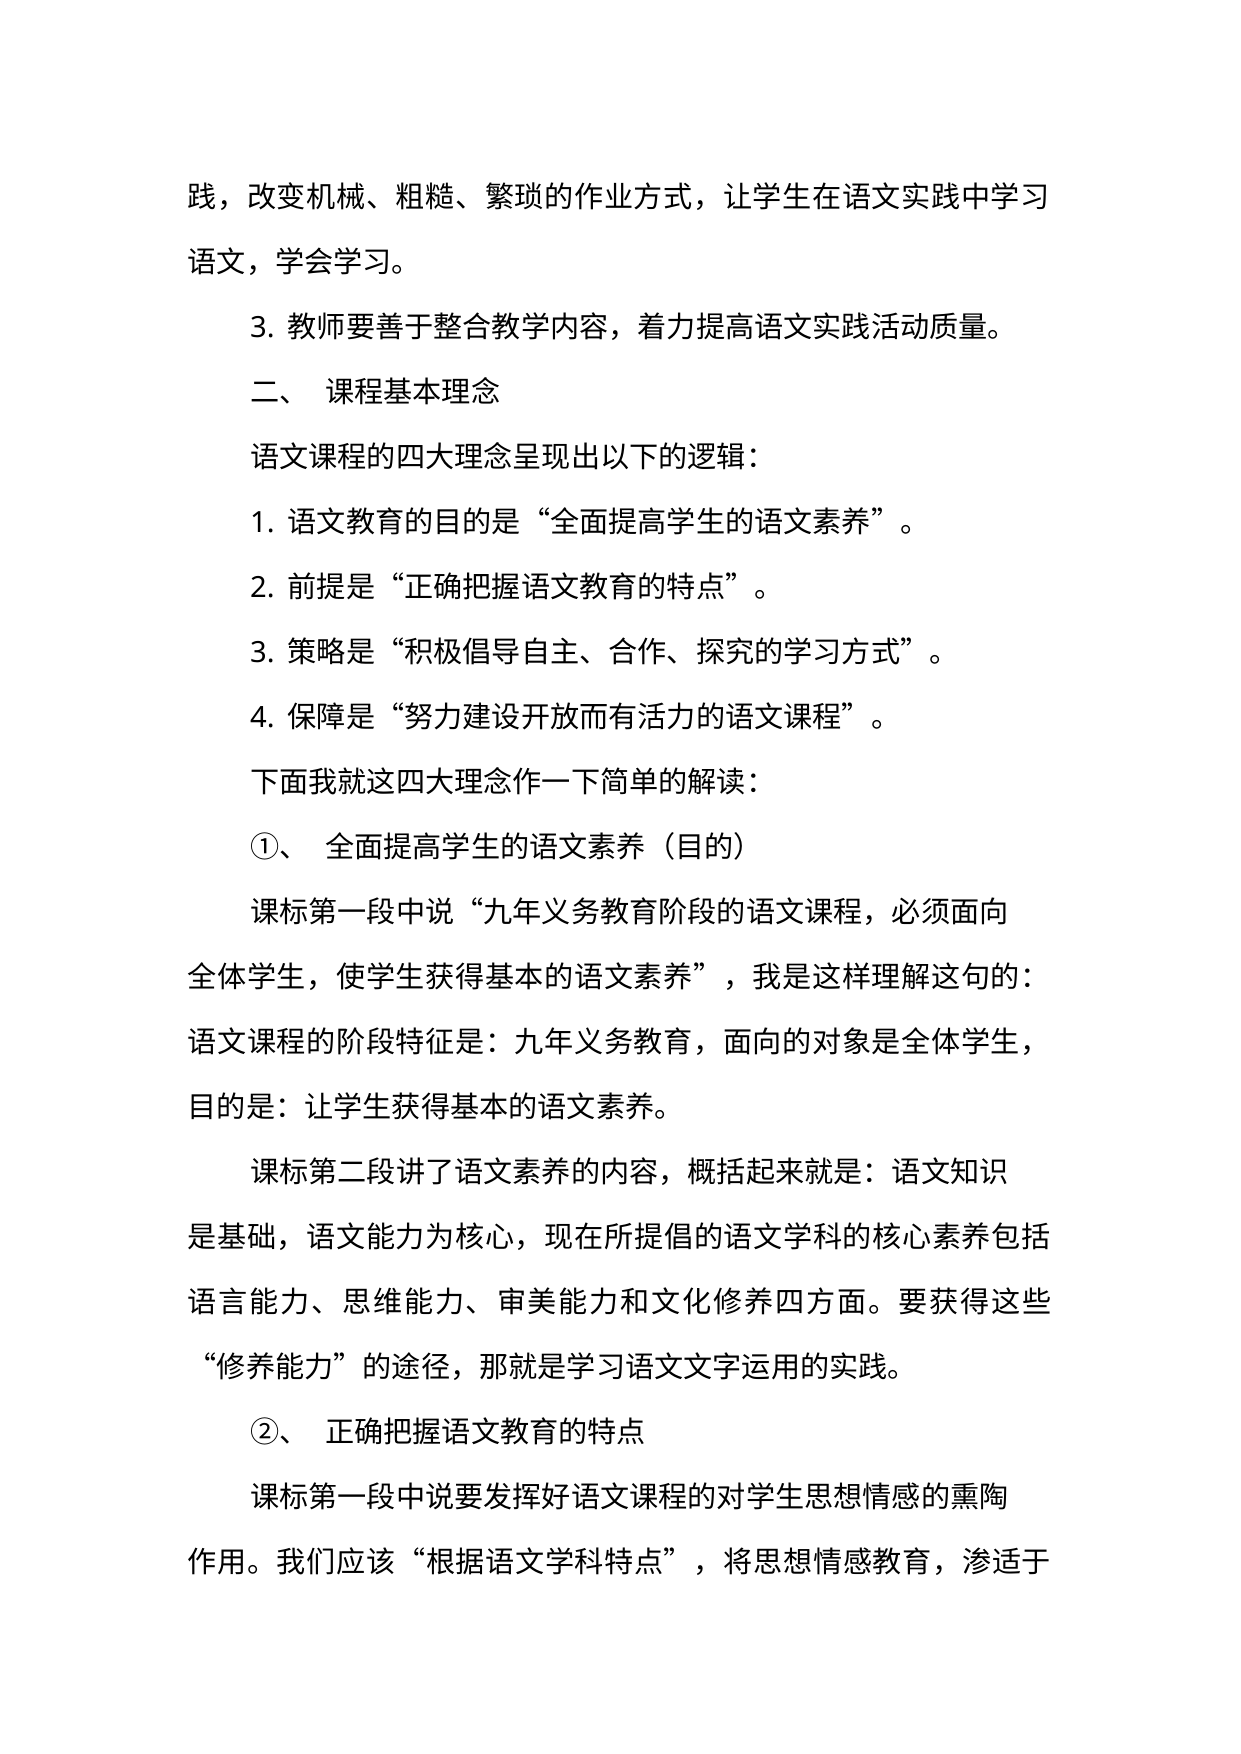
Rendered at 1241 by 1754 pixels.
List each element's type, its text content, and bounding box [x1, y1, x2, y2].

list 前提是“正确把握语文教育的特点”。 [250, 552, 1053, 617]
text 下面我就这四大理念作一下简单的解读： [250, 747, 1053, 812]
text 践，改变机械、粗糙、繁琐的作业方式，让学生在语文实践中学习语文，学会学习。 [187, 162, 1053, 292]
list 全面提高学生的语文素养（目的） [250, 812, 1053, 877]
text 课标第一段中说“九年义务教育阶段的语文课程，必须面向 [250, 877, 1053, 942]
text 语文课程的四大理念呈现出以下的逻辑： [250, 422, 1053, 487]
list 正确把握语文教育的特点 [250, 1397, 1053, 1462]
list 教师要善于整合教学内容，着力提高语文实践活动质量。 [250, 292, 1053, 357]
text 课标第二段讲了语文素养的内容，概括起来就是：语文知识 [250, 1137, 1053, 1202]
list 课程基本理念 [250, 357, 1053, 422]
list 保障是“努力建设开放而有活力的语文课程”。 [250, 682, 1053, 747]
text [187, 1527, 1053, 1592]
text 全体学生，使学生获得基本的语文素养”，我是这样理解这句的：语文课程的阶段特征是：九年义务教育，面向的对象是全体学生，目的是：让学生获得基本的语文素养。 [187, 942, 1053, 1137]
list 策略是“积极倡导自主、合作、探究的学习方式”。 [250, 617, 1053, 682]
list 语文教育的目的是“全面提高学生的语文素养”。 [250, 487, 1053, 552]
text 课标第一段中说要发挥好语文课程的对学生思想情感的熏陶 [250, 1462, 1053, 1527]
text 是基础，语文能力为核心，现在所提倡的语文学科的核心素养包括语言能力、思维能力、审美能力和文化修养四方面。要获得这些“修养能力”的途径，那就是学习语文文字运用的实践。 [187, 1202, 1053, 1397]
